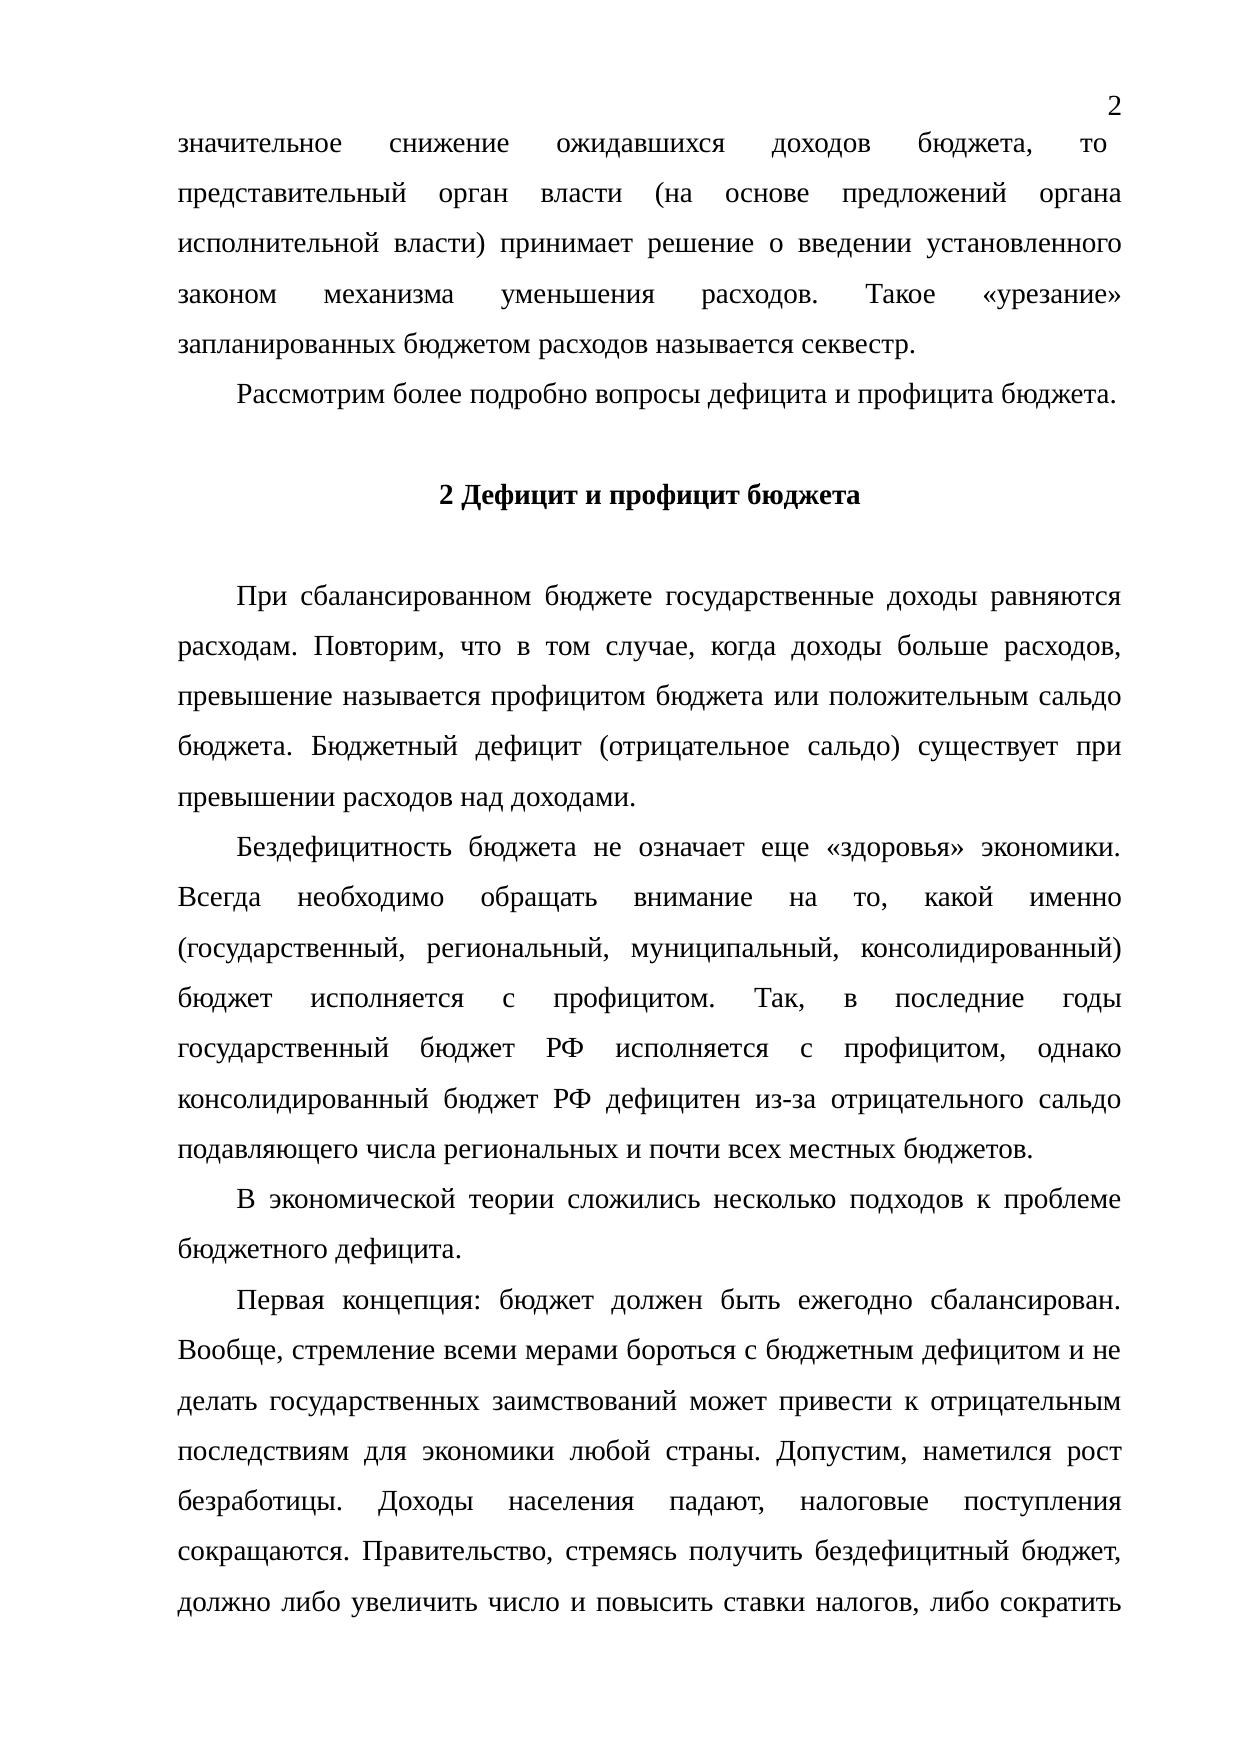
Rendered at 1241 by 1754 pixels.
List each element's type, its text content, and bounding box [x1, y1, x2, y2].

text Рассмотрим более подробно вопросы дефицита и профицита бюджета. [177, 377, 1122, 410]
text Бездефицитность бюджета не означает еще «здоровья» экономики. Всегда необходимо обращать внимание на то, какой именно (государственный, региональный, муниципальный, консолидированный) бюджет исполняется с профицитом. Так, в последние годы государственный бюджет РФ исполняется с профицитом, однако консолидированный бюджет РФ дефицитен из-за отрицательного сальдо подавляющего числа региональных и почти всех местных бюджетов. [177, 829, 1122, 1165]
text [177, 1282, 1122, 1618]
text При сбалансированном бюджете государственные доходы равняются расходам. Повторим, что в том случае, когда доходы больше расходов, превышение называется профицитом бюджета или положительным сальдо бюджета. Бюджетный дефицит (отрицательное сальдо) существует при превышении расходов над доходами. [177, 578, 1122, 813]
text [177, 125, 1122, 360]
text В экономической теории сложились несколько подходов к проблеме бюджетного дефицита. [177, 1182, 1122, 1265]
subtitle 2 Дефицит и профицит бюджета [177, 477, 1122, 511]
